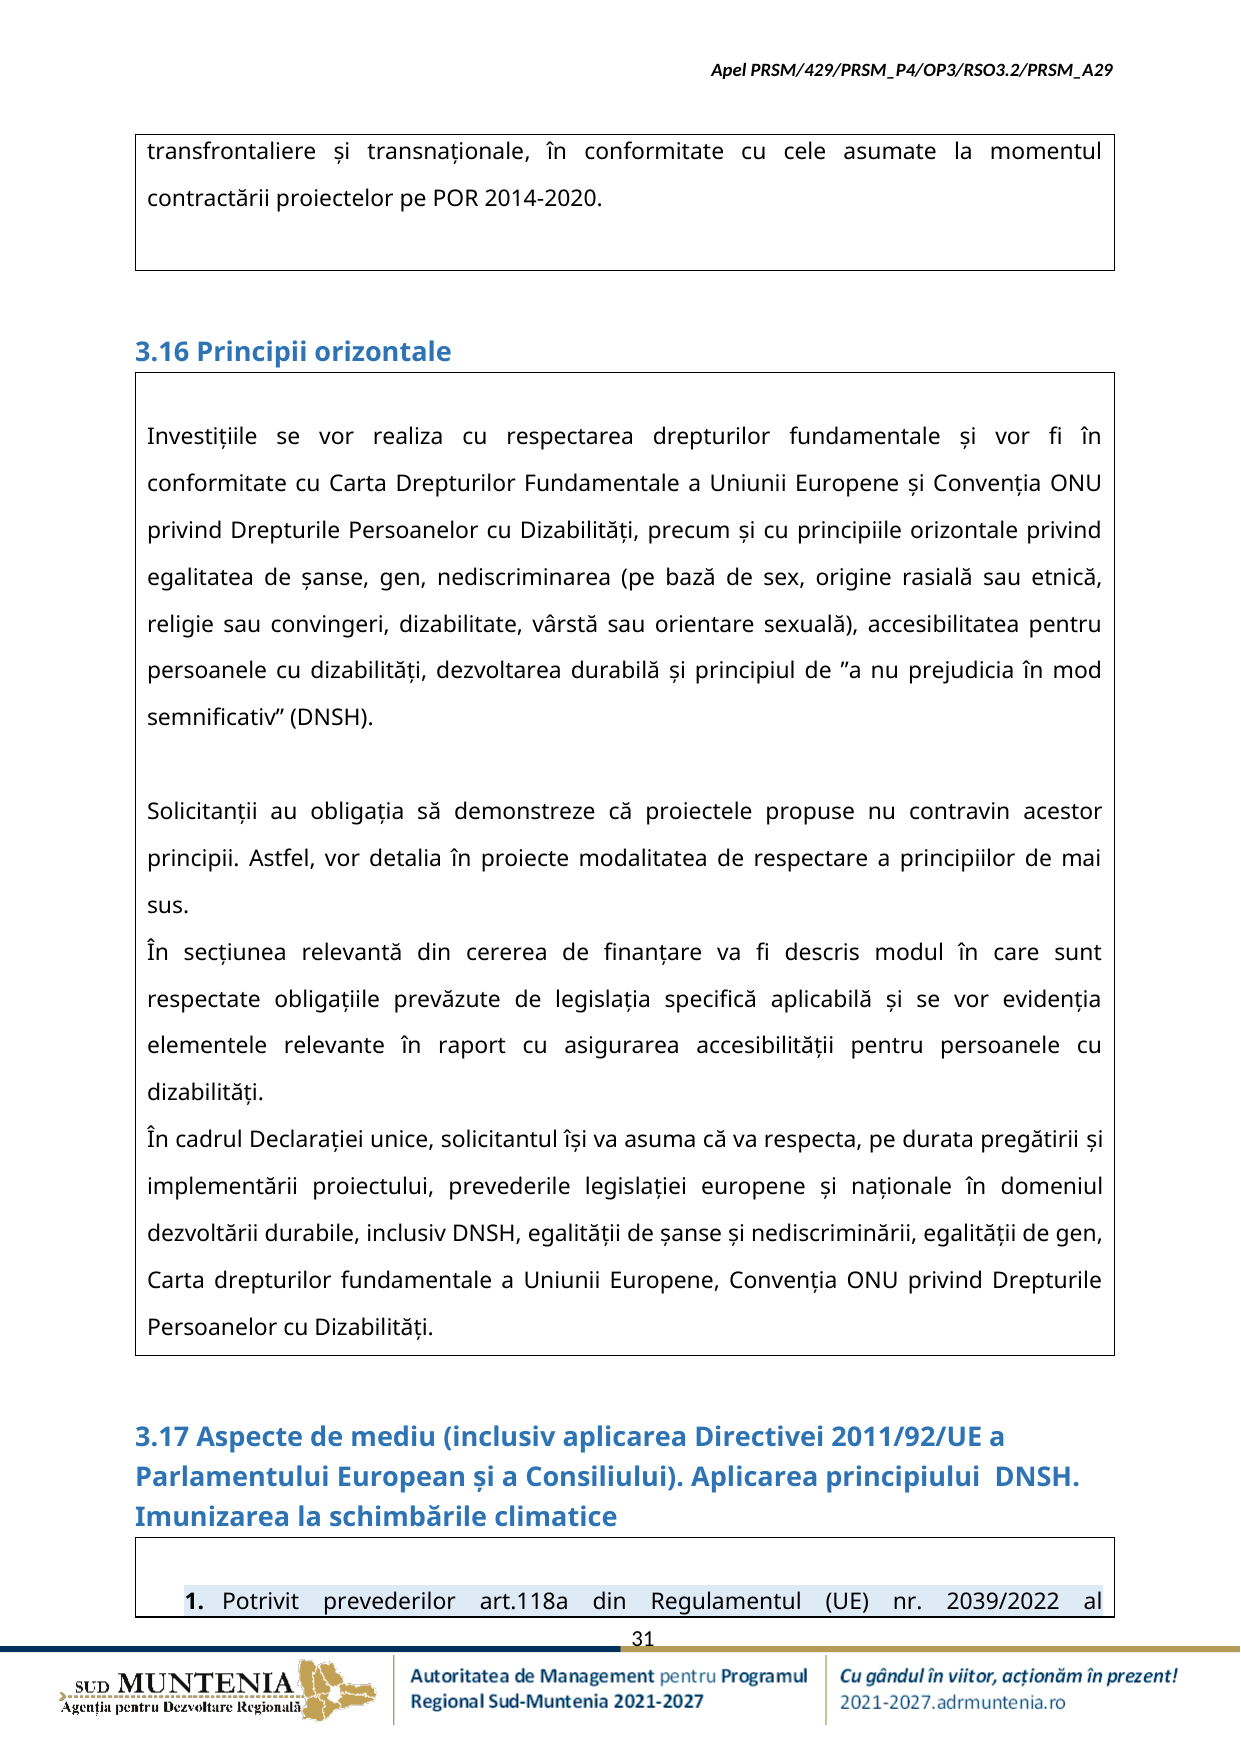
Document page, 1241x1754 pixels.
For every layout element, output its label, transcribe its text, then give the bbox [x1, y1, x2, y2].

subtitle 3.16 Principii orizontale [135, 332, 1150, 369]
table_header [136, 135, 1114, 269]
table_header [136, 1538, 1114, 1616]
picture [0, 1646, 1241, 1726]
subtitle 3.17 Aspecte de mediu (inclusiv aplicarea Directivei 2011/92/UE a Parlamentului European și a Consiliului). Aplicarea principiului DNSH. Imunizarea la schimbările climatice [135, 1418, 1150, 1534]
table_header Investițiile se vor realiza cu respectarea drepturilor fundamentale și vor fi în conformitate cu Carta Drepturilor Fundamentale a Uniunii Europene și Convenția ONU privind Drepturile Persoanelor cu Dizabilități, precum și cu principiile orizontale privind egalitatea de șanse, gen, nediscriminarea (pe bază de sex, origine rasială sau etnică, religie sau convingeri, dizabilitate, vârstă sau orientare sexuală), accesibilitatea pentru persoanele cu dizabilități, dezvoltarea durabilă și principiul de ”a nu prejudicia în mod semnificativ” (DNSH). Solicitanții au obligaţia să demonstreze că proiectele propuse nu contravin acestor principii. Astfel, vor detalia în proiecte modalitatea de respectare a principiilor de mai sus. În secțiunea relevantă din cererea de finanțare va fi descris modul în care sunt respectate obligațiile prevăzute de legislația specifică aplicabilă și se vor evidenția elementele relevante în raport cu asigurarea accesibilității pentru persoanele cu dizabilități. În cadrul Declarației unice, solicitantul își va asuma că va respecta, pe durata pregătirii şi implementării proiectului, prevederile legislaţiei europene şi naţionale în domeniul dezvoltării durabile, inclusiv DNSH, egalităţii de şanse şi nediscriminării, egalităţii de gen, Carta drepturilor fundamentale a Uniunii Europene, Convenția ONU privind Drepturile Persoanelor cu Dizabilități. [136, 373, 1114, 1355]
